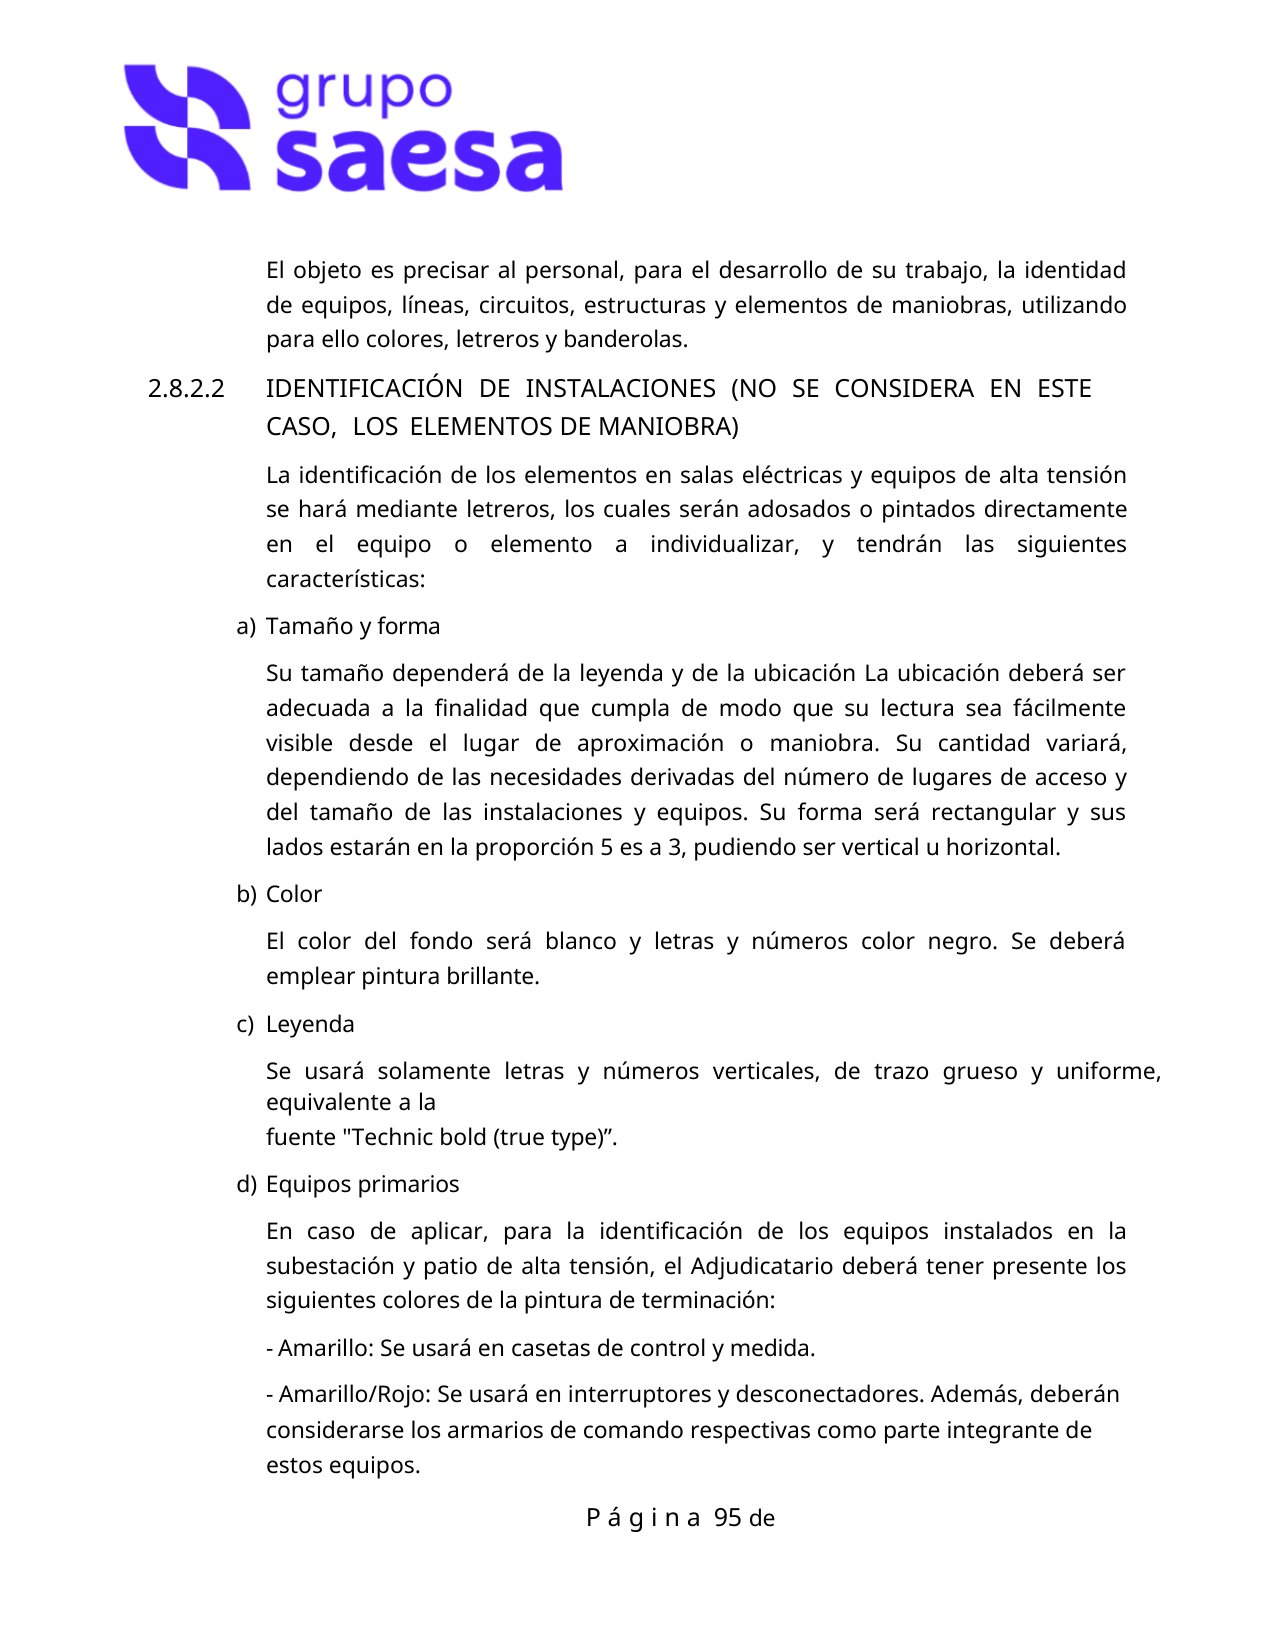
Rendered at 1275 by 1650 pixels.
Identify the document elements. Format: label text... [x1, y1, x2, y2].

picture [112, 55, 569, 196]
list Color [236, 878, 1162, 909]
text Se usará solamente letras y números verticales, de trazo grueso y uniforme, equivalente a la [266, 1054, 1162, 1117]
text El objeto es precisar al personal, para el desarrollo de su trabajo, la identidad de equipos, líneas, circuitos, estructuras y elementos de maniobras, utilizando para ello colores, letreros y banderolas. [266, 254, 1128, 354]
text El color del fondo será blanco y letras y números color negro. Se deberá emplear pintura brillante. [266, 925, 1127, 991]
list Amarillo/Rojo: Se usará en interruptores y desconectadores. Además, deberán considerarse los armarios de comando respectivas como parte integrante de estos equipos. [266, 1378, 1127, 1480]
text fuente "Technic bold (true type)”. [266, 1121, 1162, 1152]
list Tamaño y forma [236, 610, 1162, 641]
list Equipos primarios [236, 1168, 1162, 1199]
list Amarillo: Se usará en casetas de control y medida. [266, 1331, 1162, 1363]
text La identificación de los elementos en salas eléctricas y equipos de alta tensión se hará mediante letreros, los cuales serán adosados o pintados directamente en el equipo o elemento a individualizar, y tendrán las siguientes características: [266, 458, 1128, 594]
text En caso de aplicar, para la identificación de los equipos instalados en la subestación y patio de alta tensión, el Adjudicatario deberá tener presente los siguientes colores de la pintura de terminación: [266, 1215, 1127, 1316]
text Su tamaño dependerá de la leyenda y de la ubicación La ubicación deberá ser adecuada a la finalidad que cumpla de modo que su lectura sea fácilmente visible desde el lugar de aproximación o maniobra. Su cantidad variará, dependiendo de las necesidades derivadas del número de lugares de acceso y del tamaño de las instalaciones y equipos. Su forma será rectangular y sus lados estarán en la proporción 5 es a 3, pudiendo ser vertical u horizontal. [266, 657, 1127, 862]
subtitle IDENTIFICACIÓN DE INSTALACIONES (NO SE CONSIDERA EN ESTE CASO, LOS ELEMENTOS DE MANIOBRA) [148, 370, 1127, 442]
list Leyenda [236, 1007, 1162, 1039]
